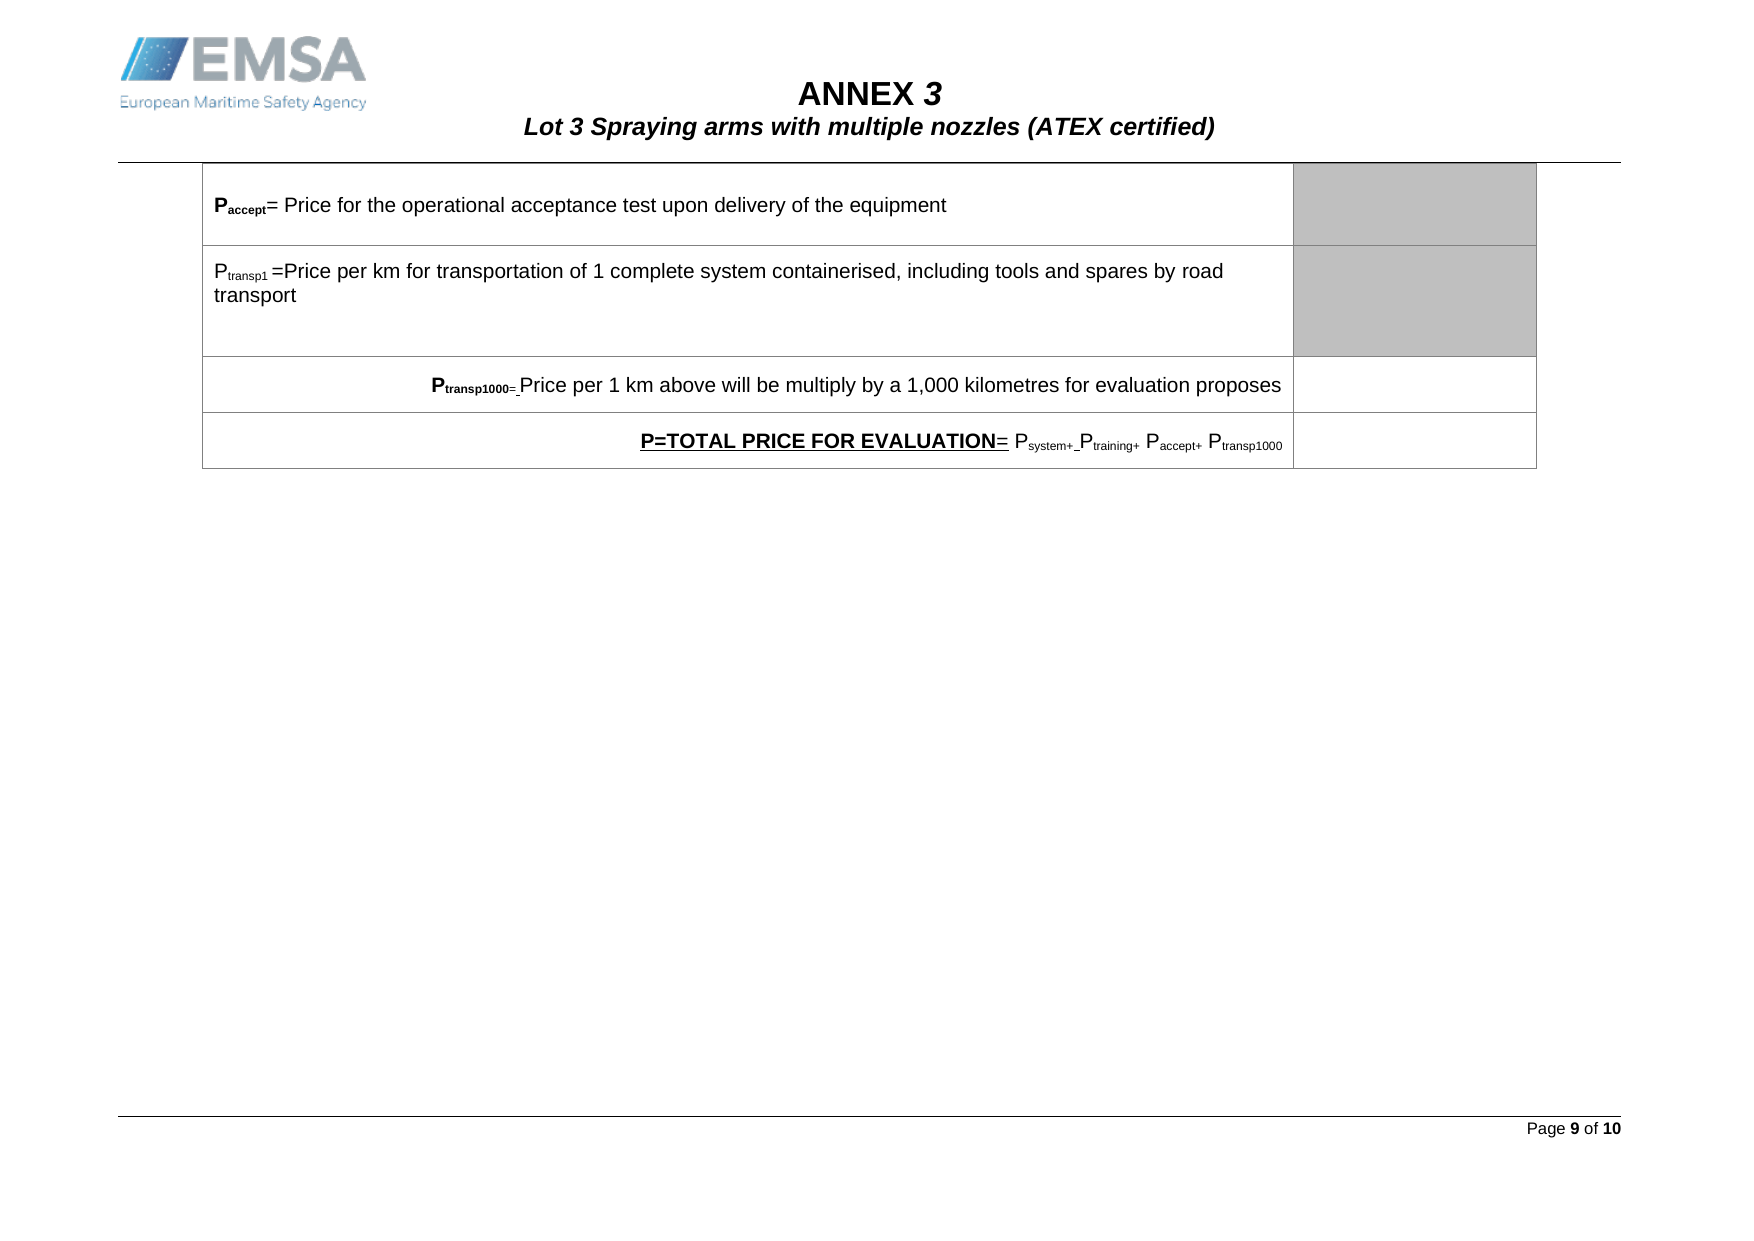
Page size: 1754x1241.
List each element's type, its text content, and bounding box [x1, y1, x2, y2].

table_cell [1294, 164, 1536, 245]
table_cell P=TOTAL PRICE FOR EVALUATION= Psystem+ Ptraining+ Paccept+ Ptransp1000 [203, 413, 1293, 468]
table_cell Ptransp1 =Price per km for transportation of 1 complete system containerised, including tools and spares by road transport [203, 246, 1293, 356]
table_cell [1294, 357, 1536, 412]
table_cell Ptransp1000= Price per 1 km above will be multiply by a 1,000 kilometres for evaluation proposes [203, 357, 1293, 412]
table_cell Paccept= Price for the operational acceptance test upon delivery of the equipment [203, 164, 1293, 245]
table_cell [1294, 413, 1536, 468]
table_cell [1294, 246, 1536, 356]
picture [120, 36, 367, 111]
